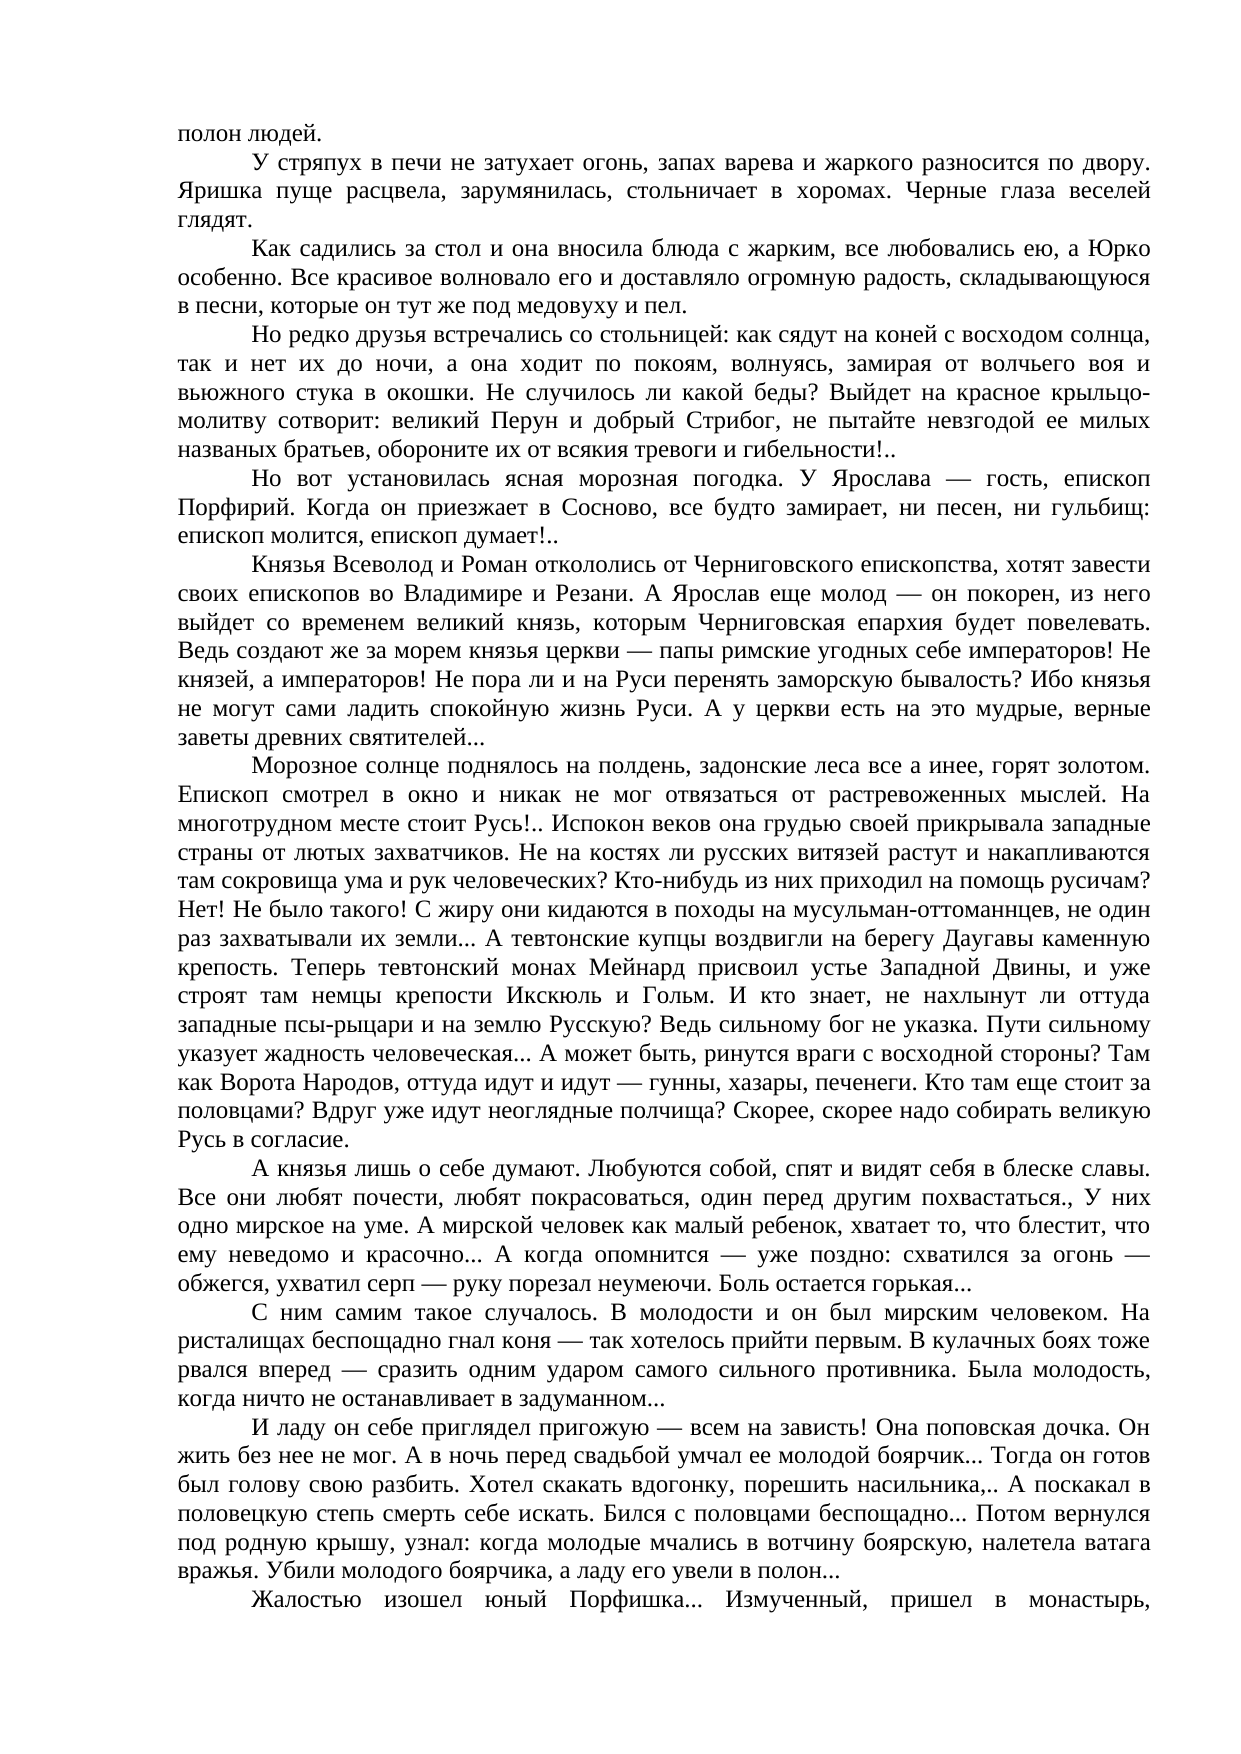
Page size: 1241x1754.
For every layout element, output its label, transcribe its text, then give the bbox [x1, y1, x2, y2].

text У стряпух в печи не затухает огонь, запах варева и жаркого разносится по двору. Яришка пуще расцвела, зарумянилась, стольничает в хоромах. Черные глаза веселей глядят. [177, 147, 1152, 233]
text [177, 118, 1152, 147]
text Как садились за стол и она вносила блюда с жарким, все любовались ею, а Юрко особенно. Все красивое волновало его и доставляло огромную радость, складывающуюся в песни, которые он тут же под медовуху и пел. [177, 233, 1152, 319]
text И ладу он себе приглядел пригожую — всем на зависть! Она поповская дочка. Он жить без нее не мог. А в ночь перед свадьбой умчал ее молодой боярчик... Тогда он готов был голову свою разбить. Хотел скакать вдогонку, порешить насильника,.. А поскакал в половецкую степь смерть себе искать. Бился с половцами беспощадно... Потом вернулся под родную крышу, узнал: когда молодые мчались в вотчину боярскую, налетела ватага вражья. Убили молодого боярчика, а ладу его увели в полон... [177, 1412, 1152, 1584]
text Морозное солнце поднялось на полдень, задонские леса все а инее, горят золотом. Епископ смотрел в окно и никак не мог отвязаться от растревоженных мыслей. На многотрудном месте стоит Русь!.. Испокон веков она грудью своей прикрывала западные страны от лютых захватчиков. Не на костях ли русских витязей растут и накапливаются там сокровища ума и рук человеческих? Кто-нибудь из них приходил на помощь русичам? Нет! Не было такого! С жиру они кидаются в походы на мусульман-оттоманнцев, не один раз захватывали их земли... А тевтонские купцы воздвигли на берегу Даугавы каменную крепость. Теперь тевтонский монах Мейнард присвоил устье Западной Двины, и уже строят там немцы крепости Икскюль и Гольм. И кто знает, не нахлынут ли оттуда западные псы-рыцари и на землю Русскую? Ведь сильному бог не указка. Пути сильному указует жадность человеческая... А может быть, ринутся враги с восходной стороны? Там как Ворота Народов, оттуда идут и идут — гунны, хазары, печенеги. Кто там еще стоит за половцами? Вдруг уже идут неоглядные полчища? Скорее, скорее надо собирать великую Русь в согласие. [177, 751, 1152, 1153]
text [177, 1584, 1152, 1613]
text С ним самим такое случалось. В молодости и он был мирским человеком. На ристалищах беспощадно гнал коня — так хотелось прийти первым. В кулачных боях тоже рвался вперед — сразить одним ударом самого сильного противника. Была молодость, когда ничто не останавливает в задуманном... [177, 1297, 1152, 1412]
text Князья Всеволод и Роман откололись от Черниговского епископства, хотят завести своих епископов во Владимире и Резани. А Ярослав еще молод — он покорен, из него выйдет со временем великий князь, которым Черниговская епархия будет повелевать. Ведь создают же за морем князья церкви — папы римские угодных себе императоров! Не князей, а императоров! Не пора ли и на Руси перенять заморскую бывалость? Ибо князья не могут сами ладить спокойную жизнь Руси. А у церкви есть на это мудрые, верные заветы древних святителей... [177, 549, 1152, 751]
text А князья лишь о себе думают. Любуются собой, спят и видят себя в блеске славы. Все они любят почести, любят покрасоваться, один перед другим похвастаться., У них одно мирское на уме. А мирской человек как малый ребенок, хватает то, что блестит, что ему неведомо и красочно... А когда опомнится — уже поздно: схватился за огонь — обжегся, ухватил серп — руку порезал неумеючи. Боль остается горькая... [177, 1153, 1152, 1297]
text Но редко друзья встречались со стольницей: как сядут на коней с восходом солнца, так и нет их до ночи, а она ходит по покоям, волнуясь, замирая от волчьего воя и вьюжного стука в окошки. Не случилось ли какой беды? Выйдет на красное крыльцо-молитву сотворит: великий Перун и добрый Стрибог, не пытайте невзгодой ее милых названых братьев, обороните их от всякия тревоги и гибельности!.. [177, 319, 1152, 463]
text Но вот установилась ясная морозная погодка. У Ярослава — гость, епископ Порфирий. Когда он приезжает в Сосново, все будто замирает, ни песен, ни гульбищ: епископ молится, епископ думает!.. [177, 463, 1152, 549]
